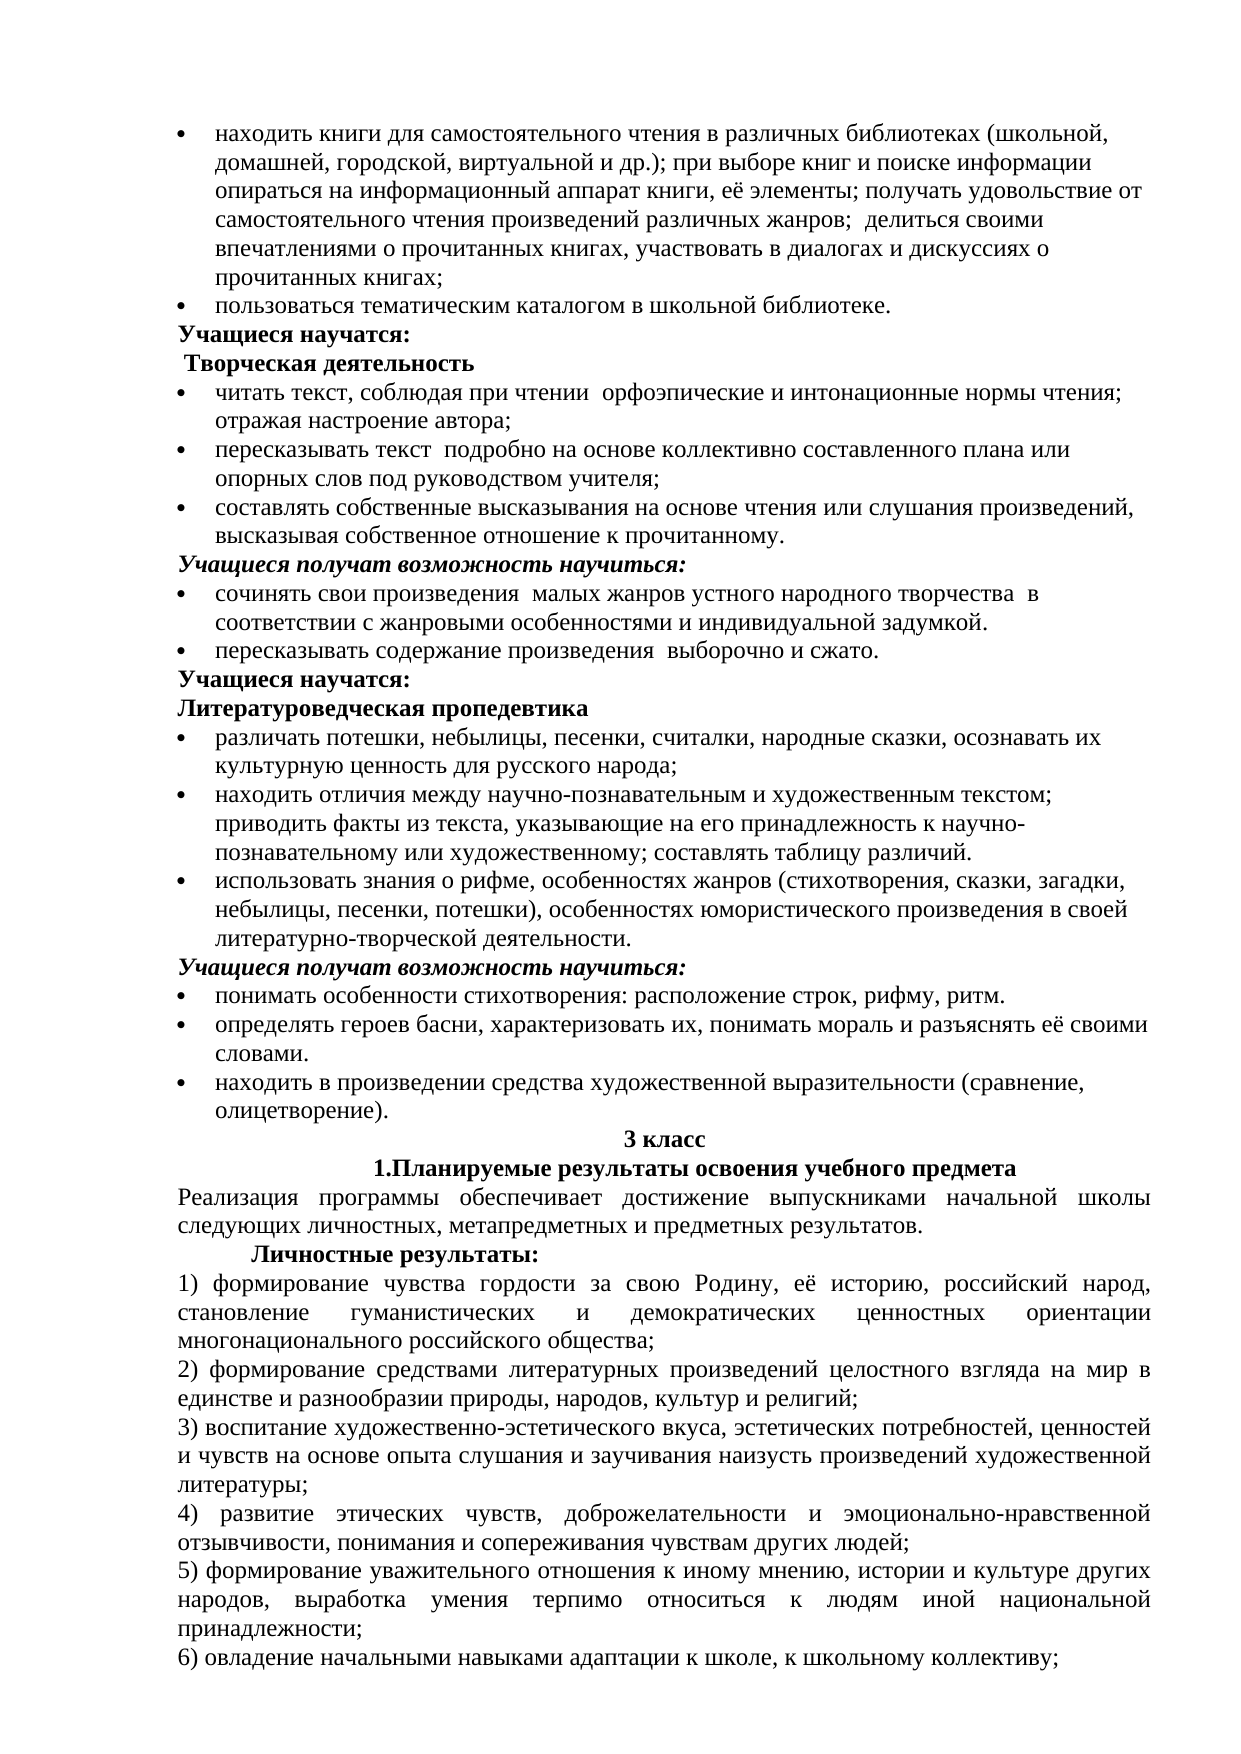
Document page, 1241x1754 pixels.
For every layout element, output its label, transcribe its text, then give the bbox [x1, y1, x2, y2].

text Учащиеся научатся: [177, 319, 1152, 348]
text Учащиеся получат возможность научиться: [177, 549, 1152, 578]
text Реализация программы обеспечивает достижение выпускниками начальной школы следующих личностных, метапредметных и предметных результатов. [177, 1182, 1152, 1239]
text 4) развитие этических чувств, доброжелательности и эмоционально-нравственной отзывчивости, понимания и сопереживания чувствам других людей; [177, 1498, 1152, 1556]
text 2) формирование средствами литературных произведений целостного взгляда на мир в единстве и разнообразии природы, народов, культур и религий; [177, 1354, 1152, 1412]
list находить отличия между научно-познавательным и художественным текстом; приводить факты из текста, указывающие на его принадлежность к научно-познавательному или художественному; составлять таблицу различий. [177, 779, 1152, 866]
text 3 класс [177, 1124, 1152, 1153]
list пересказывать содержание произведения выборочно и сжато. [177, 636, 1152, 664]
text 5) формирование уважительного отношения к иному мнению, истории и культуре других народов, выработка умения терпимо относиться к людям иной национальной принадлежности; [177, 1556, 1152, 1642]
list сочинять свои произведения малых жанров устного народного творчества в соответствии с жанровыми особенностями и индивидуальной задумкой. [177, 578, 1152, 636]
list пересказывать текст подробно на основе коллективно составленного плана или опорных слов под руководством учителя; [177, 434, 1152, 492]
text 1.Планируемые результаты освоения учебного предмета [177, 1153, 1152, 1182]
list определять героев басни, характеризовать их, понимать мораль и разъяснять её своими словами. [177, 1009, 1152, 1067]
list использовать знания о рифме, особенностях жанров (стихотворения, сказки, загадки, небылицы, песенки, потешки), особенностях юмористического произведения в своей литературно-творческой деятельности. [177, 866, 1152, 952]
text 1) формирование чувства гордости за свою Родину, её историю, российский народ, становление гуманистических и демократических ценностных ориентации многонационального российского общества; [177, 1268, 1152, 1354]
text Учащиеся научатся: [177, 664, 1152, 693]
text 3) воспитание художественно-эстетического вкуса, эстетических потребностей, ценностей и чувств на основе опыта слушания и заучивания наизусть произведений художественной литературы; [177, 1412, 1152, 1498]
list понимать особенности стихотворения: расположение строк, рифму, ритм. [177, 981, 1152, 1009]
text Личностные результаты: [177, 1239, 1152, 1268]
list составлять собственные высказывания на основе чтения или слушания произведений, высказывая собственное отношение к прочитанному. [177, 492, 1152, 549]
list различать потешки, небылицы, песенки, считалки, народные сказки, осознавать их культурную ценность для русского народа; [177, 722, 1152, 779]
text 6) овладение начальными навыками адаптации к школе, к школьному коллективу; [177, 1642, 1152, 1671]
list находить книги для самостоятельного чтения в различных библиотеках (школьной, домашней, городской, виртуальной и др.); при выборе книг и поиске информации опираться на информационный аппарат книги, её элементы; получать удовольствие от самостоятельного чтения произведений различных жанров; делиться своими впечатлениями о прочитанных книгах, участвовать в диалогах и дискуссиях о прочитанных книгах; [177, 118, 1152, 291]
list пользоваться тематическим каталогом в школьной библиотеке. [177, 291, 1152, 319]
text Литературоведческая пропедевтика [177, 693, 1152, 722]
list читать текст, соблюдая при чтении орфоэпические и интонационные нормы чтения; отражая настроение автора; [177, 377, 1152, 434]
text Творческая деятельность [177, 348, 1152, 377]
list находить в произведении средства художественной выразительности (сравнение, олицетворение). [177, 1067, 1152, 1124]
text Учащиеся получат возможность научиться: [177, 952, 1152, 981]
